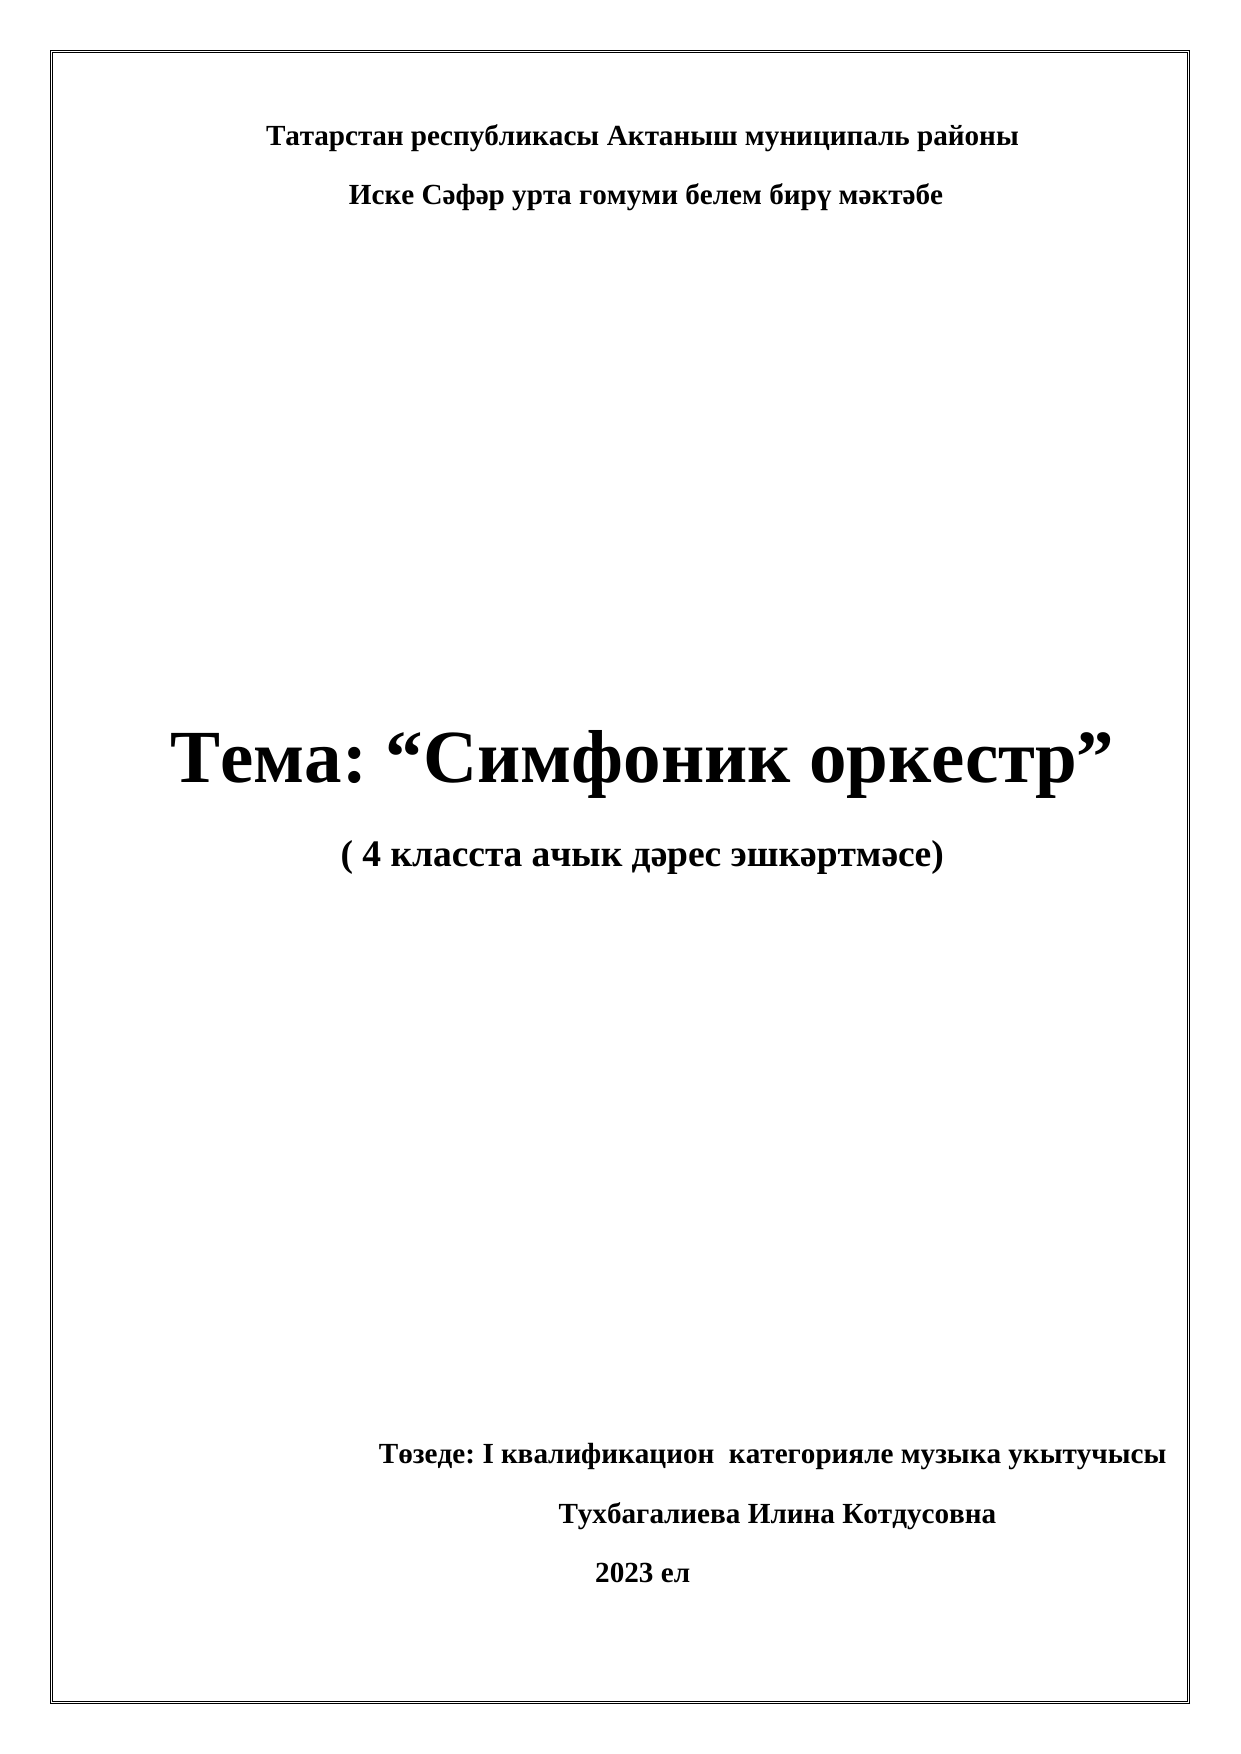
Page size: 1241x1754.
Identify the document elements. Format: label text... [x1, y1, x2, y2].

text Иске Сәфәр урта гомуми белем бирү мәктәбе [118, 177, 1167, 211]
text ( 4 класста ачык дәрес эшкәртмәсе) [118, 832, 1167, 875]
text Төзеде: I квалификацион категорияле музыка укытучысы [118, 1437, 1167, 1470]
text Татарстан республикасы Актаныш муниципаль районы [118, 118, 1167, 152]
text 2023 ел [118, 1555, 1167, 1589]
text Тема: “Симфоник оркестр” [118, 712, 1167, 798]
text Тухбагалиева Илина Котдусовна [118, 1496, 1167, 1529]
